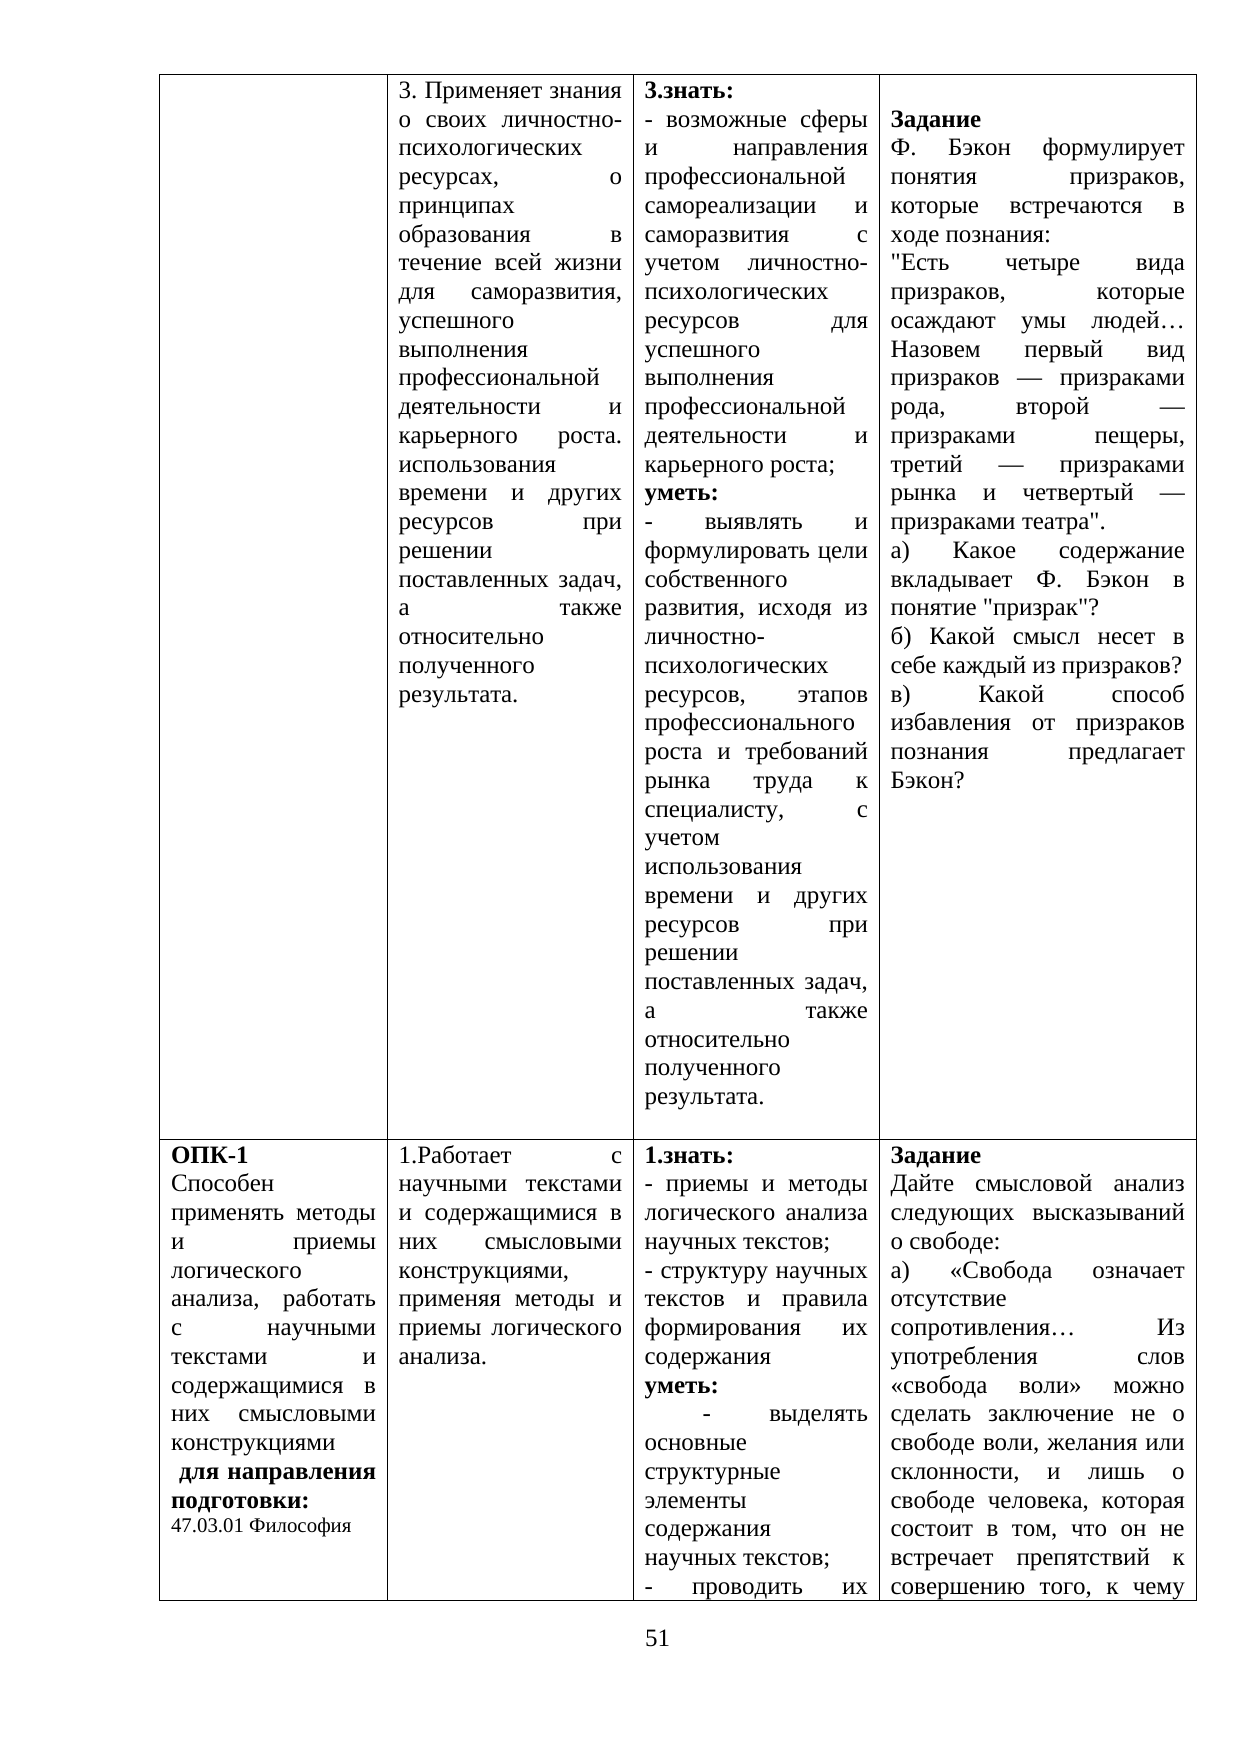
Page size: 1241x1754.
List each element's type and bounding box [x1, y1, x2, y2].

table_cell [388, 75, 633, 1139]
table_cell [634, 1140, 879, 1600]
table_cell [160, 75, 387, 1139]
table_cell [160, 1140, 387, 1600]
table_cell [634, 75, 879, 1139]
table_cell [880, 75, 1196, 1139]
table_cell [880, 1140, 1196, 1600]
table_cell [388, 1140, 633, 1600]
